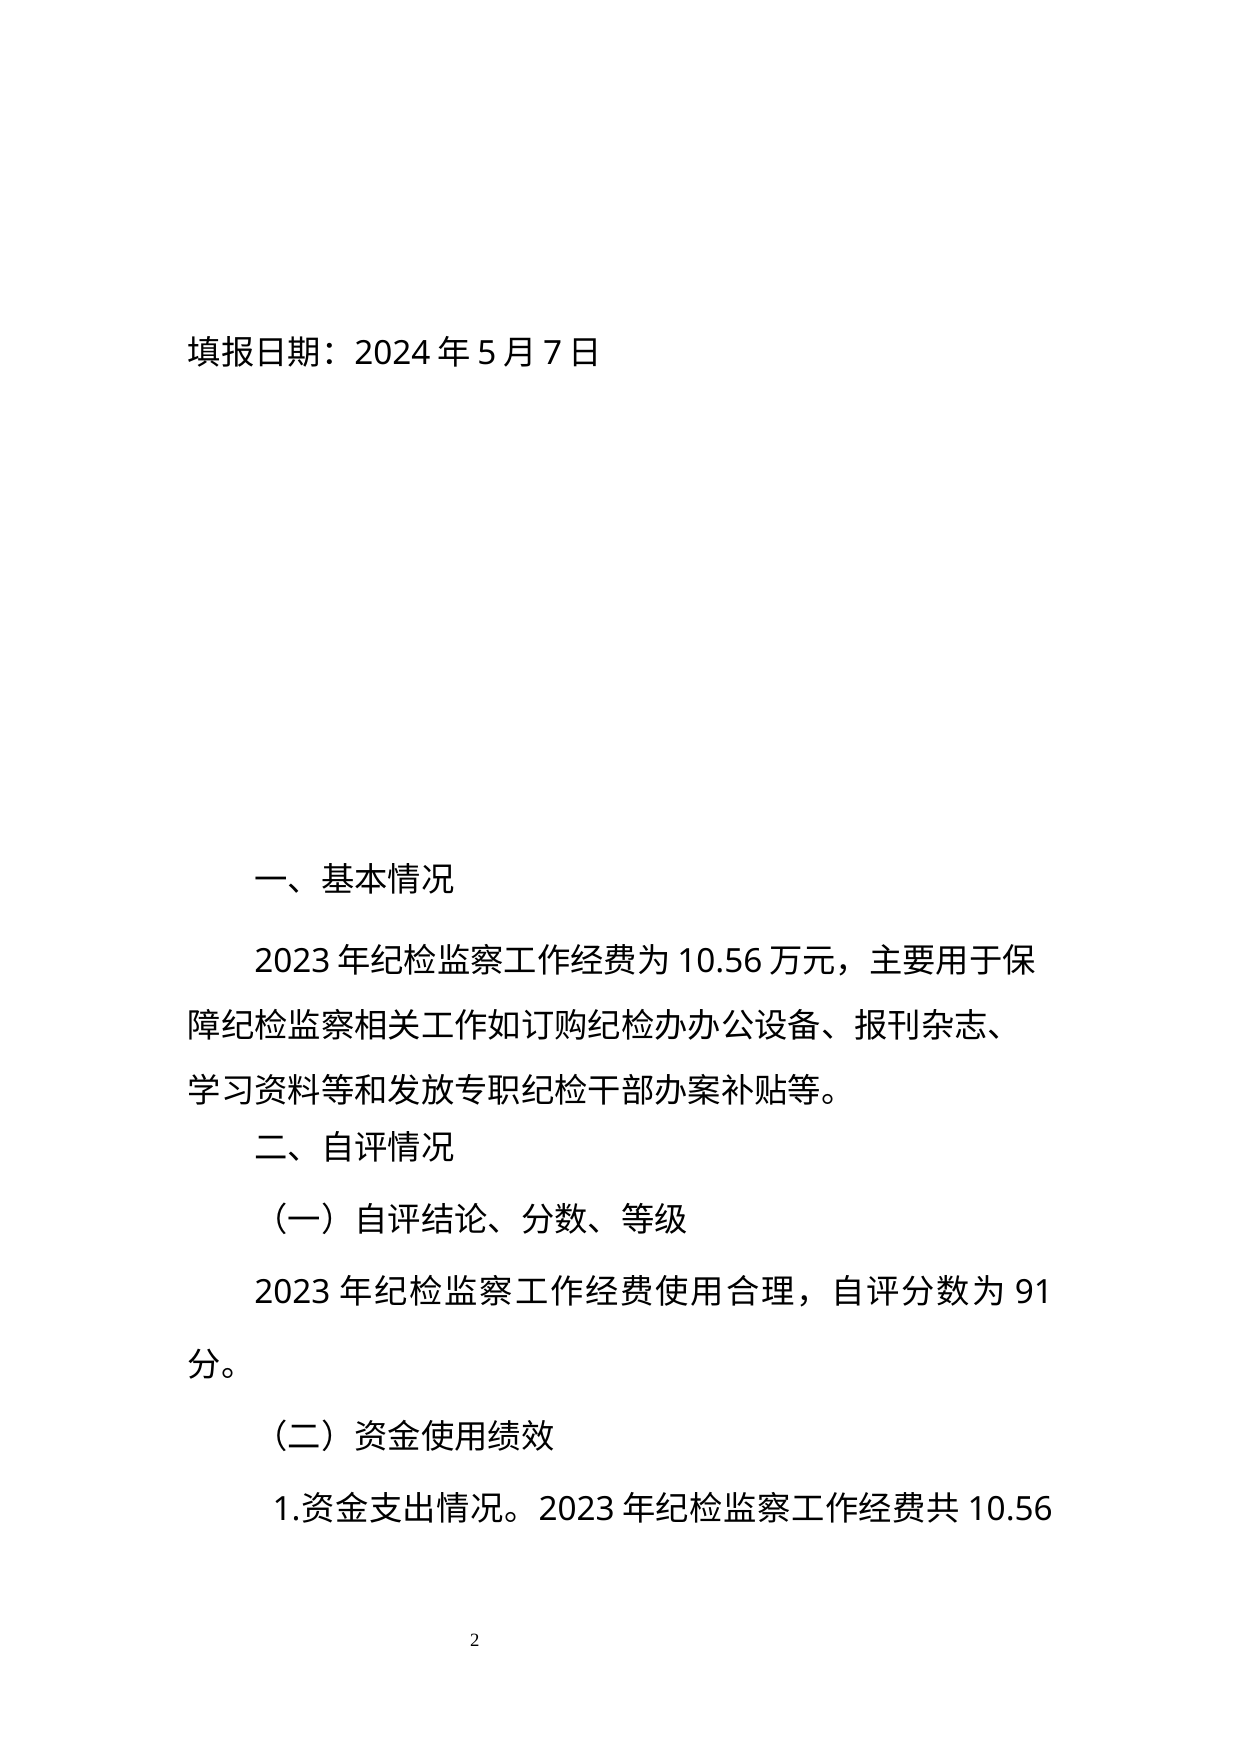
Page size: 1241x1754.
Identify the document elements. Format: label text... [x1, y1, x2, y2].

text 2023年纪检监察工作经费使用合理，自评分数为91分。 [187, 1265, 1053, 1386]
text （二）资金使用绩效 [187, 1410, 1053, 1458]
text （一）自评结论、分数、等级 [187, 1193, 1053, 1241]
text 二、自评情况 [187, 1121, 1053, 1169]
text 填报日期：2024年5月7日 [187, 318, 1053, 383]
text 2023年纪检监察工作经费为10.56万元，主要用于保障纪检监察相关工作如订购纪检办办公设备、报刊杂志、学习资料等和发放专职纪检干部办案补贴等。 [187, 926, 1053, 1121]
text 一、基本情况 [187, 853, 1053, 901]
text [187, 1482, 1053, 1531]
